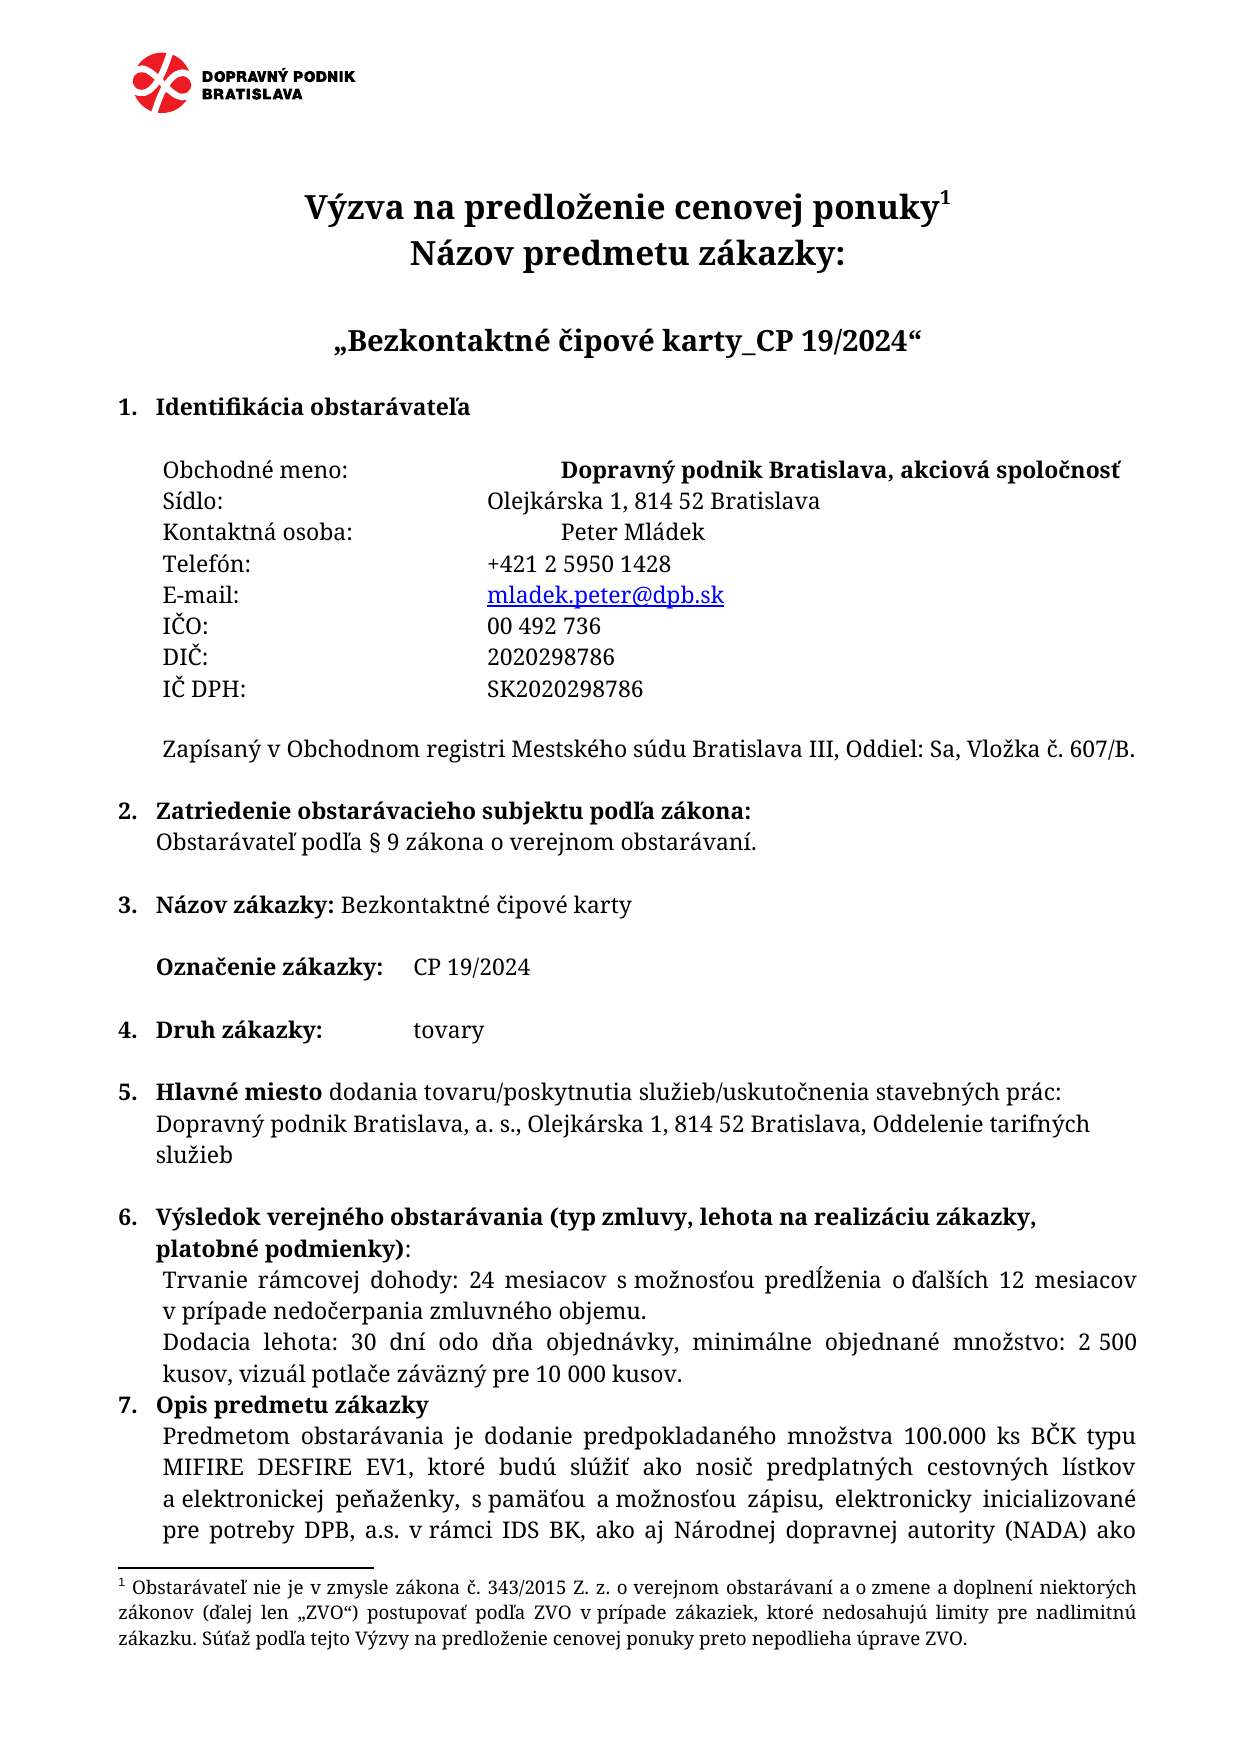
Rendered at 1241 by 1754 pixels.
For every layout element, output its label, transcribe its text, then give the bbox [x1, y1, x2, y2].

text Obchodné meno: Dopravný podnik Bratislava, akciová spoločnosť [118, 454, 1137, 485]
list Výsledok verejného obstarávania (typ zmluvy, lehota na realizáciu zákazky, platobné podmienky): [118, 1201, 1137, 1264]
text E-mail: mladek.peter@dpb.sk [118, 579, 1137, 610]
text DIČ: 2020298786 [118, 641, 1137, 672]
text Dodacia lehota: 30 dní odo dňa objednávky, minimálne objednané množstvo: 2 500 kusov, vizuál potlače záväzný pre 10 000 kusov. [162, 1326, 1137, 1389]
list Druh zákazky: tovary [118, 1014, 1137, 1045]
text Názov predmetu zákazky: [118, 229, 1137, 275]
text Kontaktná osoba: Peter Mládek [118, 516, 1137, 547]
text IČO: 00 492 736 [118, 610, 1137, 641]
text Sídlo: Olejkárska 1, 814 52 Bratislava [118, 485, 1137, 516]
text „Bezkontaktné čipové karty_CP 19/2024“ [118, 320, 1137, 360]
text Telefón: +421 2 5950 1428 [118, 547, 1137, 579]
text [162, 1420, 1137, 1545]
list Hlavné miesto dodania tovaru/poskytnutia služieb/uskutočnenia stavebných prác: Dopravný podnik Bratislava, a. s., Olejkárska 1, 814 52 Bratislava, Oddelenie tarifných služieb [118, 1076, 1137, 1170]
list Identifikácia obstarávateľa [118, 391, 1137, 422]
text Obstarávateľ podľa § 9 zákona o verejnom obstarávaní. [118, 826, 1137, 857]
text Trvanie rámcovej dohody: 24 mesiacov s možnosťou predĺženia o ďalších 12 mesiacov v prípade nedočerpania zmluvného objemu. [162, 1264, 1137, 1326]
list Názov zákazky: Bezkontaktné čipové karty [118, 889, 1137, 920]
text IČ DPH: SK2020298786 [118, 672, 1137, 704]
text Zapísaný v Obchodnom registri Mestského súdu Bratislava III, Oddiel: Sa, Vložka č. 607/B. [118, 732, 1137, 764]
text Označenie zákazky: CP 19/2024 [118, 951, 1137, 982]
list Zatriedenie obstarávacieho subjektu podľa zákona: [118, 795, 1137, 826]
text Výzva na predloženie cenovej ponuky [118, 184, 1137, 229]
list Opis predmetu zákazky [118, 1389, 1137, 1420]
